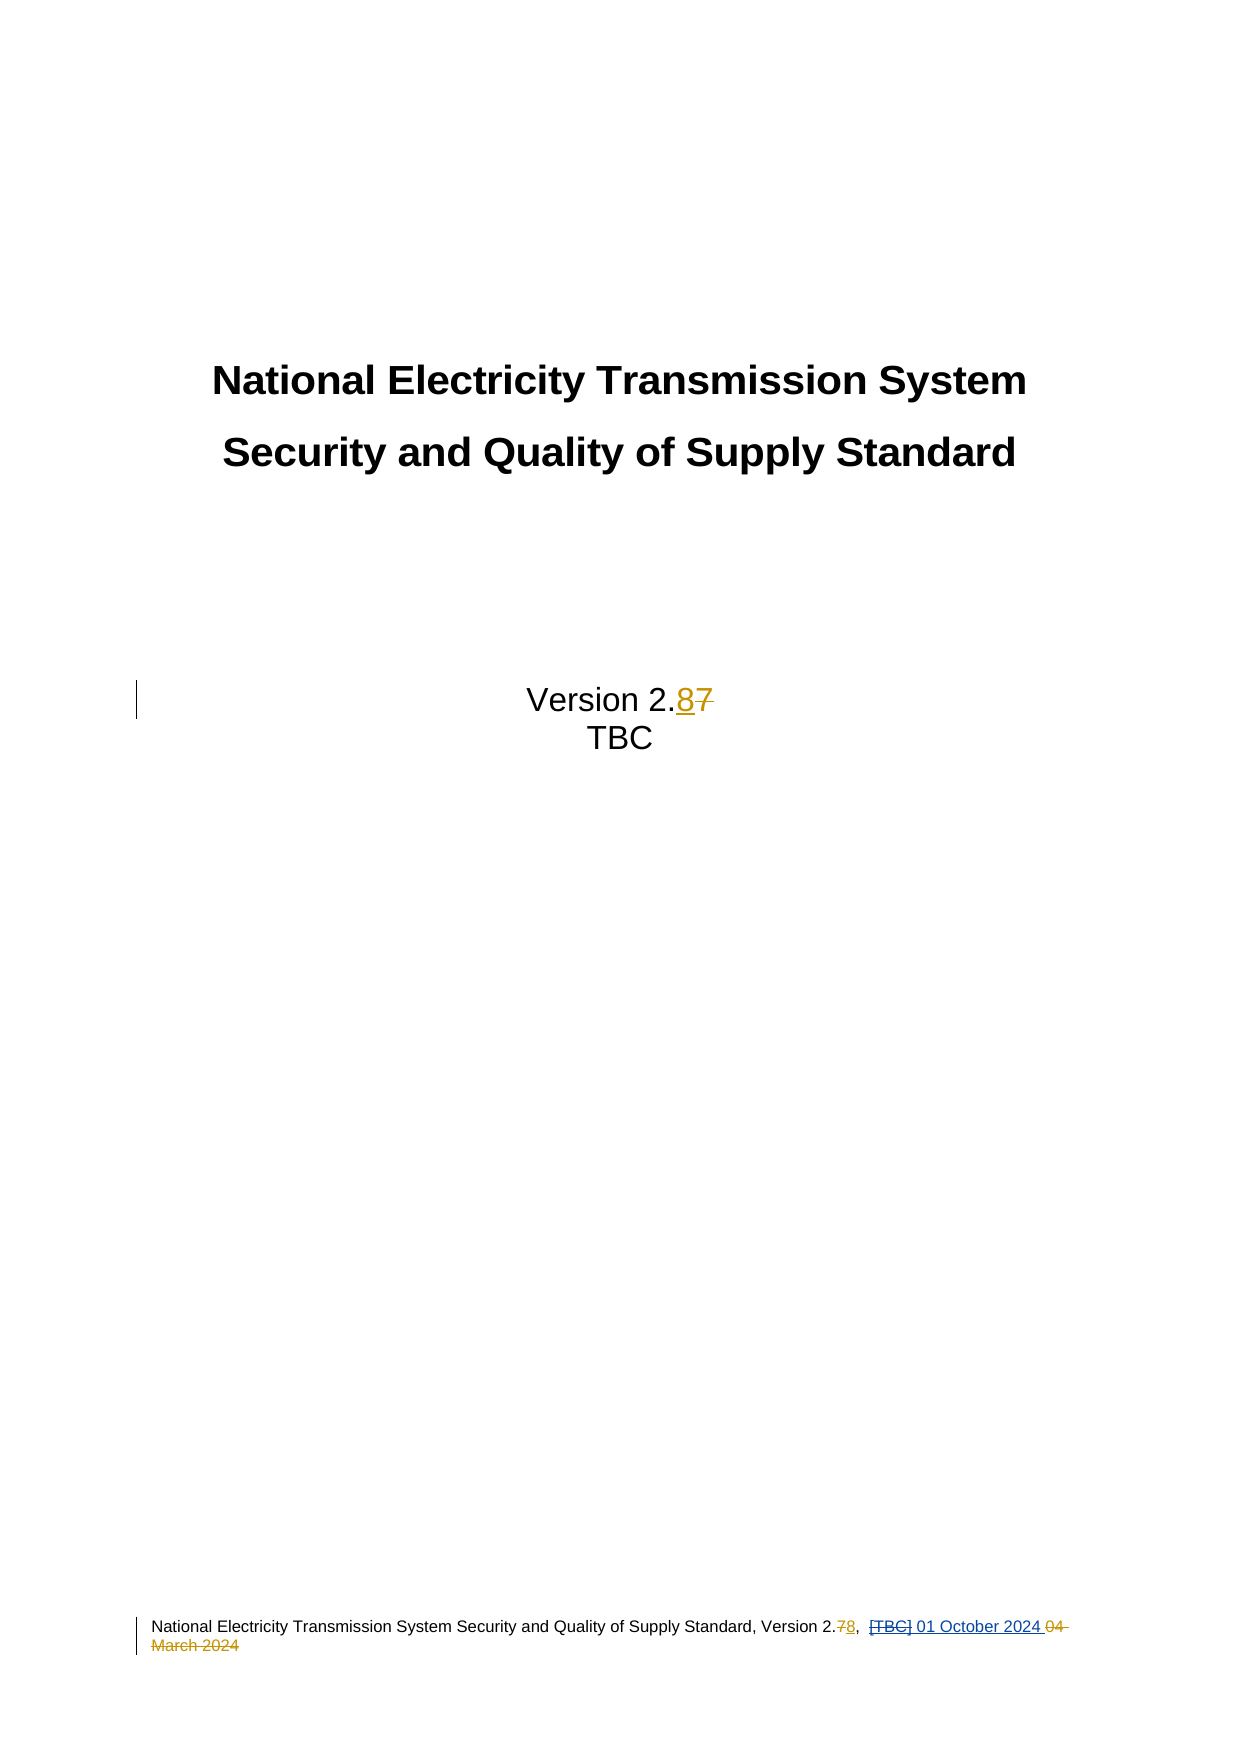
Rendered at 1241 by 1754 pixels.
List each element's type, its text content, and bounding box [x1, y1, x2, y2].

text National Electricity Transmission System [151, 361, 1088, 402]
text Security and Quality of Supply Standard [151, 433, 1088, 474]
text Version 2. TBC [151, 680, 1088, 757]
